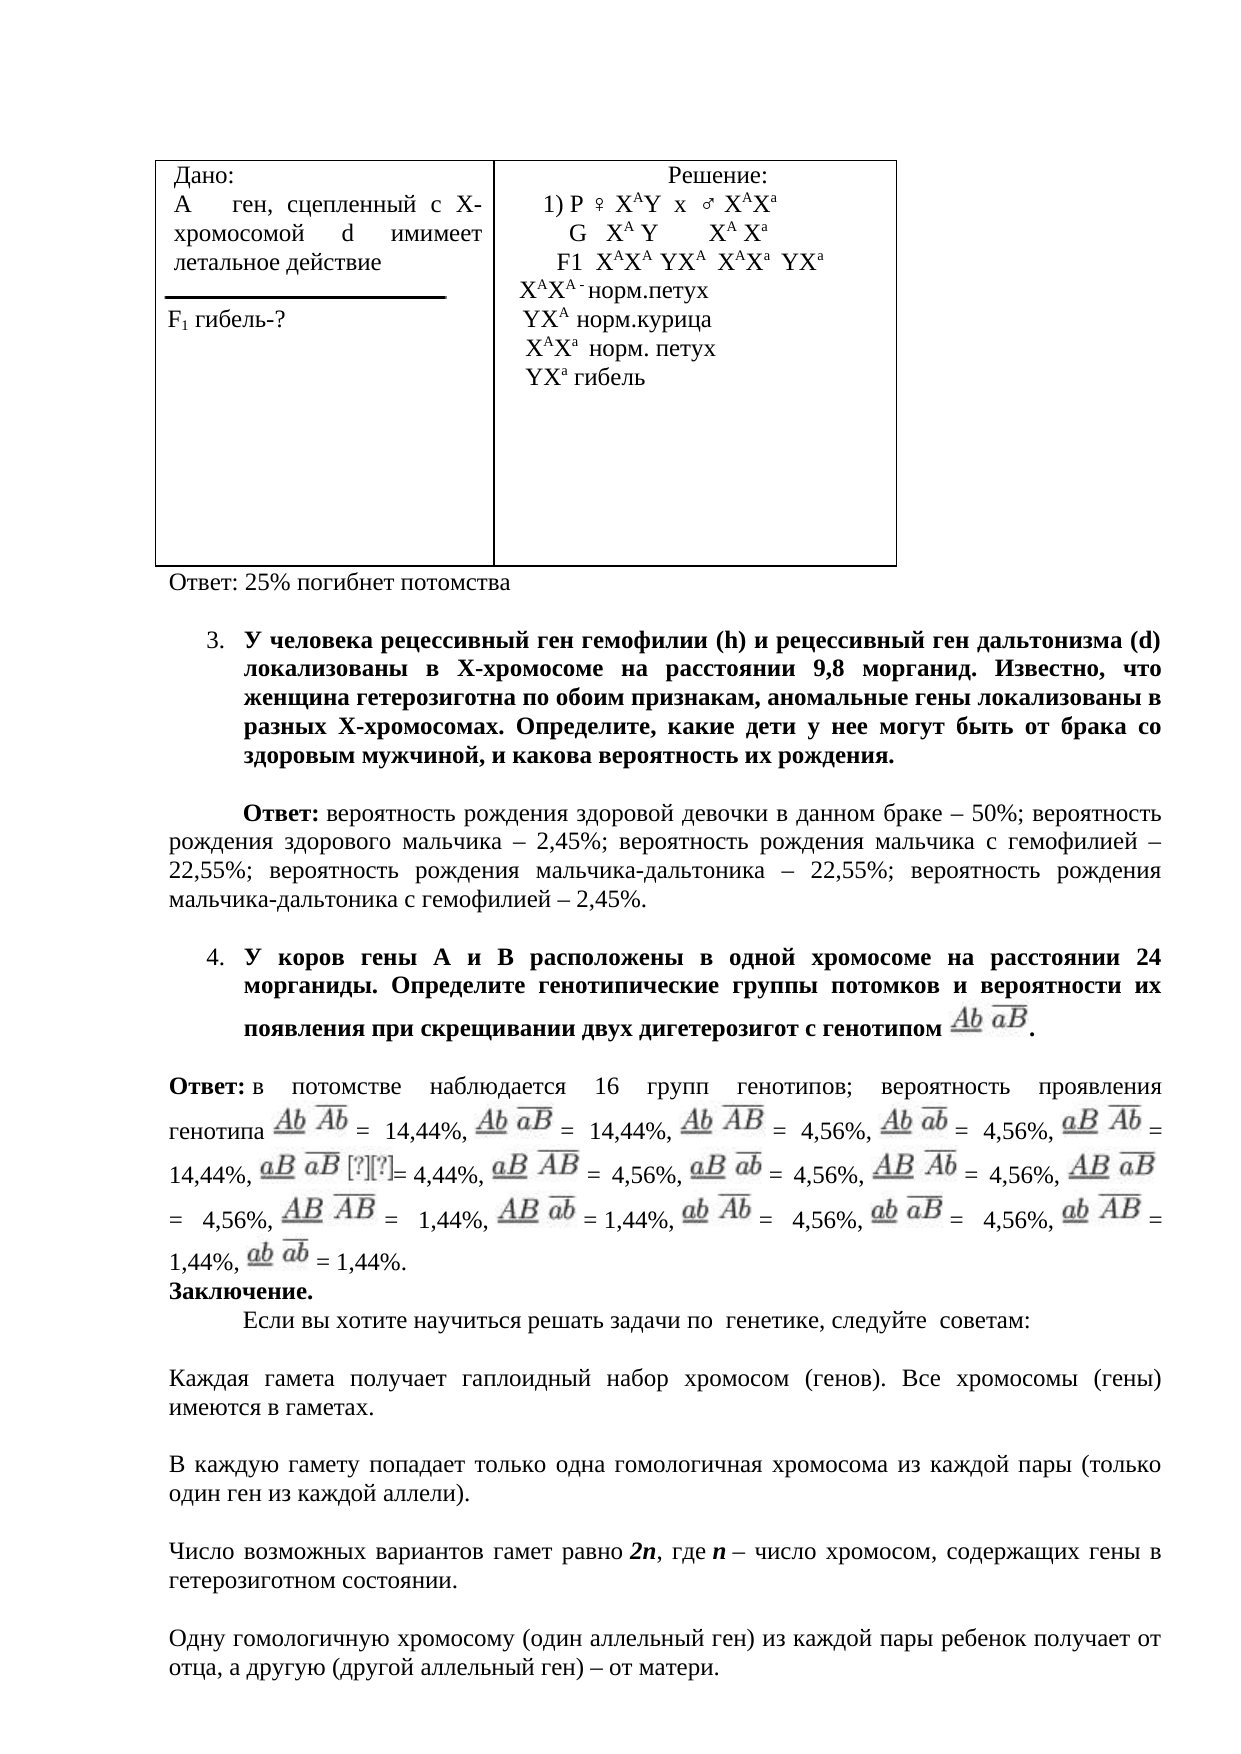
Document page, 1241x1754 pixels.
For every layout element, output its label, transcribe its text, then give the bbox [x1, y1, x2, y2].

picture [948, 999, 1029, 1037]
picture [279, 1188, 378, 1228]
table_header Решение: 1) Р ♀ XAY x ♂ XAXa G XA Y XA Xa F1 XAXA YXA XAXa YXa XAXA - норм.петух YXA норм.курица XAXa норм. петух YXa гибель [495, 161, 896, 565]
picture [245, 1233, 310, 1271]
picture [490, 1144, 581, 1184]
table_header Дано: А ген, сцепленный с Х-хромосомой d имимеет летальное действие F1 гибель-? [156, 161, 493, 565]
picture [1060, 1100, 1143, 1139]
text Одну гомологичную хромосому (один аллельный ген) из каждой пары ребенок получает от отца, а другую (другой аллельный ген) – от матери. [169, 1623, 1162, 1680]
picture [869, 1190, 944, 1228]
picture [688, 1146, 763, 1184]
picture [678, 1100, 766, 1139]
text Число возможных вариантов гамет равно 2n, где n – число хромосом, содержащих гены в гетерозиготном состоянии. [169, 1536, 1162, 1594]
picture [495, 1190, 577, 1228]
text В каждую гамету попадает только одна гомологичная хромосома из каждой пары (только один ген из каждой аллели). [169, 1449, 1162, 1507]
picture [870, 1144, 958, 1184]
picture [258, 1146, 393, 1184]
text Заключение. [169, 1276, 1162, 1305]
text Ответ: вероятность рождения здоровой девочки в данном браке – 50%; вероятность рождения здорового мальчика – 2,45%; вероятность рождения мальчика с гемофилией – 22,55%; вероятность рождения мальчика-дальтоника – 22,55%; вероятность рождения мальчика-дальтоника с гемофилией – 2,45%. [169, 798, 1162, 913]
list У человека рецессивный ген гемофилии (h) и рецессивный ген дальтонизма (d) локализованы в X-хромосоме на расстоянии 9,8 морганид. Известно, что женщина гетерозиготна по обоим признакам, аномальные гены локализованы в разных X-хромосомах. Определите, какие дети у нее могут быть от брака со здоровым мужчиной, и какова вероятность их рождения. [206, 625, 1162, 768]
picture [271, 1100, 350, 1139]
list У коров гены A и B расположены в одной хромосоме на расстоянии 24 морганиды. Определите генотипические группы потомков и вероятности их появления при скрещивании двух дигетерозигот с генотипом . [206, 942, 1162, 1042]
picture [1066, 1146, 1157, 1184]
picture [878, 1101, 949, 1139]
text Если вы хотите научиться решать задачи по генетике, следуйте советам: [169, 1305, 1162, 1334]
picture [473, 1101, 554, 1139]
picture [680, 1188, 753, 1228]
text Ответ: 25% погибнет потомства [169, 567, 1162, 596]
picture [1060, 1188, 1143, 1228]
text Каждая гамета получает гаплоидный набор хромосом (генов). Все хромосомы (гены) имеются в гаметах. [169, 1363, 1162, 1420]
